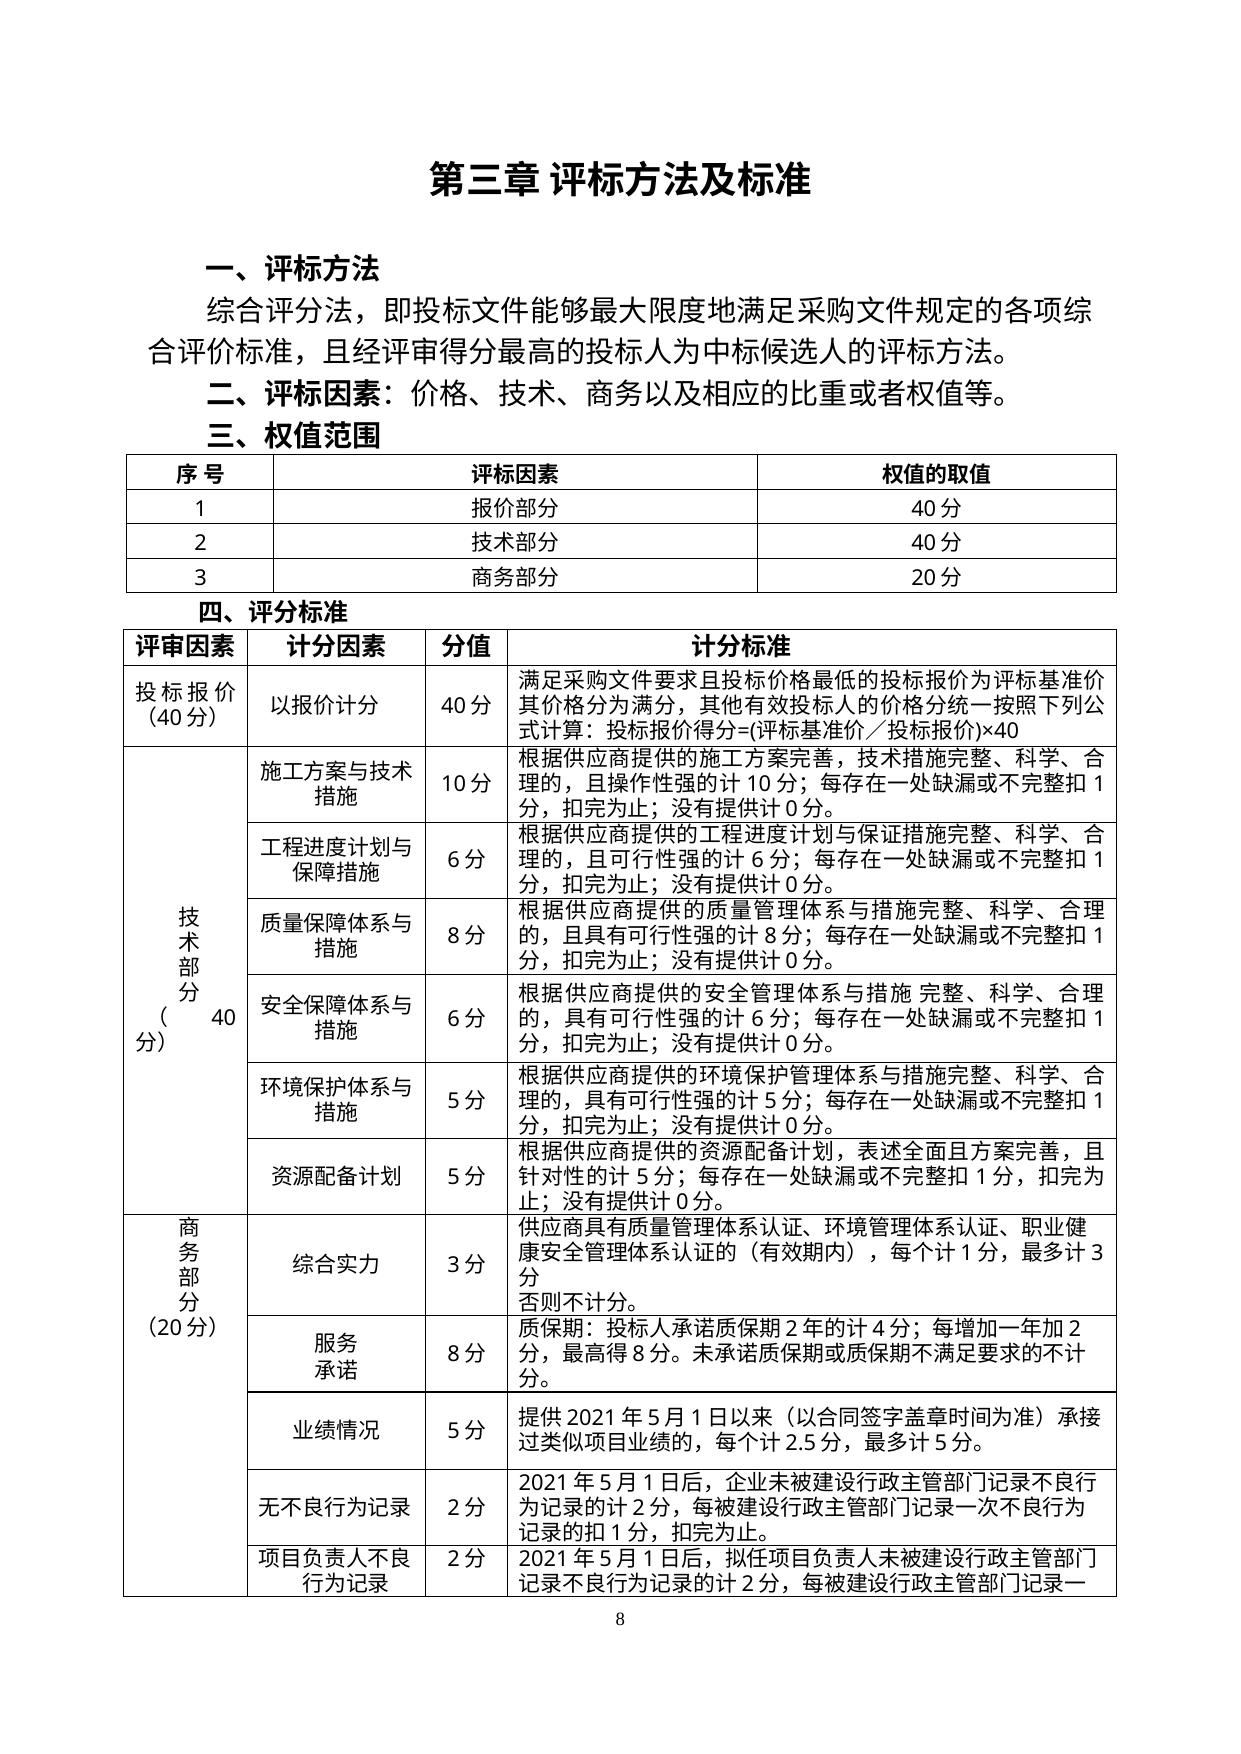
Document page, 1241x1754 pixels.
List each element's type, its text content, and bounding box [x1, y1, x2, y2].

table_cell 根据供应商提供的安全管理体系与措施 完整、科学、合理的，具有可行性强的计6分；每存在一处缺漏或不完整扣1分，扣完为止；没有提供计0分。 [508, 975, 1116, 1062]
table_header 权值的取值 [758, 455, 1116, 489]
table_cell 质保期：投标人承诺质保期2年的计4分；每增加一年加2分，最高得8分。未承诺质保期或质保期不满足要求的不计分。 [508, 1316, 1116, 1391]
table_cell 5分 [426, 1393, 507, 1469]
table_header 序 号 [127, 455, 273, 489]
table_cell 商务部分 [274, 559, 757, 592]
table_cell 业绩情况 [248, 1393, 425, 1469]
table_cell 工程进度计划与保障措施 [248, 823, 425, 898]
table_cell 6分 [426, 975, 507, 1062]
text 二、评标因素：价格、技术、商务以及相应的比重或者权值等。 [148, 371, 1092, 413]
table_cell 无不良行为记录 [248, 1470, 425, 1545]
table_header 评标因素 [274, 455, 757, 489]
text 四、评分标准 [148, 593, 1092, 629]
text 综合评分法，即投标文件能够最大限度地满足采购文件规定的各项综合评价标准，且经评审得分最高的投标人为中标候选人的评标方法。 [148, 288, 1092, 371]
table_cell 投标报价（40分） [124, 666, 247, 746]
table_cell 安全保障体系与措施 [248, 975, 425, 1062]
table_cell 40分 [426, 666, 507, 746]
table_header 分值 [426, 630, 507, 665]
table_cell 2 [127, 524, 273, 557]
table_cell 综合实力 [248, 1215, 425, 1315]
table_cell 3分 [426, 1215, 507, 1315]
table_cell 技术部分 [274, 524, 757, 557]
table_cell 1 [127, 490, 273, 523]
table_cell 2021年5月1日后，企业未被建设行政主管部门记录不良行为记录的计2分，每被建设行政主管部门记录一次不良行为记录的扣1分，扣完为止。 [508, 1470, 1116, 1545]
table_cell 10分 [426, 747, 507, 822]
table_cell 资源配备计划 [248, 1139, 425, 1214]
table_cell 40分 [758, 524, 1116, 557]
table_cell 报价部分 [274, 490, 757, 523]
table_cell 40分 [758, 490, 1116, 523]
table_cell 项目负责人不良行为记录 [248, 1546, 425, 1596]
table_cell 6分 [426, 823, 507, 898]
table_cell 2分 [426, 1546, 507, 1596]
text 三、权值范围 [148, 413, 1092, 454]
table_cell 5分 [426, 1063, 507, 1138]
table_cell 服务 承诺 [248, 1316, 425, 1391]
table_header 评审因素 [124, 630, 247, 665]
table_cell 根据供应商提供的工程进度计划与保证措施完整、科学、合理的，且可行性强的计6分；每存在一处缺漏或不完整扣1分，扣完为止；没有提供计0分。 [508, 823, 1116, 898]
table_cell 20分 [758, 559, 1116, 592]
table_cell 5分 [426, 1139, 507, 1214]
text 一、评标方法 [148, 246, 1092, 288]
table_cell 技 术 部 分 （40分） [124, 747, 247, 1214]
table_cell 根据供应商提供的环境保护管理体系与措施完整、科学、合理的，具有可行性强的计5分；每存在一处缺漏或不完整扣1分，扣完为止；没有提供计0分。 [508, 1063, 1116, 1138]
table_cell 环境保护体系与措施 [248, 1063, 425, 1138]
table_cell 施工方案与技术措施 [248, 747, 425, 822]
table_cell 质量保障体系与措施 [248, 899, 425, 974]
table_cell 商 务 部 分 （20分） [124, 1215, 247, 1596]
table_cell 根据供应商提供的质量管理体系与措施完整、科学、合理的，且具有可行性强的计8分；每存在一处缺漏或不完整扣1分，扣完为止；没有提供计0分。 [508, 899, 1116, 974]
table_cell 8分 [426, 899, 507, 974]
table_cell 根据供应商提供的施工方案完善，技术措施完整、科学、合理的，且操作性强的计10分；每存在一处缺漏或不完整扣1分，扣完为止；没有提供计0分。 [508, 747, 1116, 822]
table_cell 供应商具有质量管理体系认证、环境管理体系认证、职业健康安全管理体系认证的（有效期内），每个计1分，最多计3分 否则不计分。 [508, 1215, 1116, 1315]
table_header 计分因素 [248, 630, 425, 665]
table_cell 满足采购文件要求且投标价格最低的投标报价为评标基准价其价格分为满分，其他有效投标人的价格分统一按照下列公式计算：投标报价得分=(评标基准价／投标报价)×40 [508, 666, 1116, 746]
table_cell 8分 [426, 1316, 507, 1391]
table_cell 提供2021年5月1日以来（以合同签字盖章时间为准）承接过类似项目业绩的，每个计2.5分，最多计5分。 [508, 1393, 1116, 1469]
subtitle 第三章 评标方法及标准 [148, 150, 1092, 204]
table_cell 2分 [426, 1470, 507, 1545]
table_header 计分标准 [508, 630, 1116, 665]
table_cell 3 [127, 559, 273, 592]
table_cell 根据供应商提供的资源配备计划，表述全面且方案完善，且针对性的计5分；每存在一处缺漏或不完整扣1分，扣完为止；没有提供计0分。 [508, 1139, 1116, 1214]
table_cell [508, 1546, 1116, 1596]
table_cell 以报价计分 [248, 666, 425, 746]
